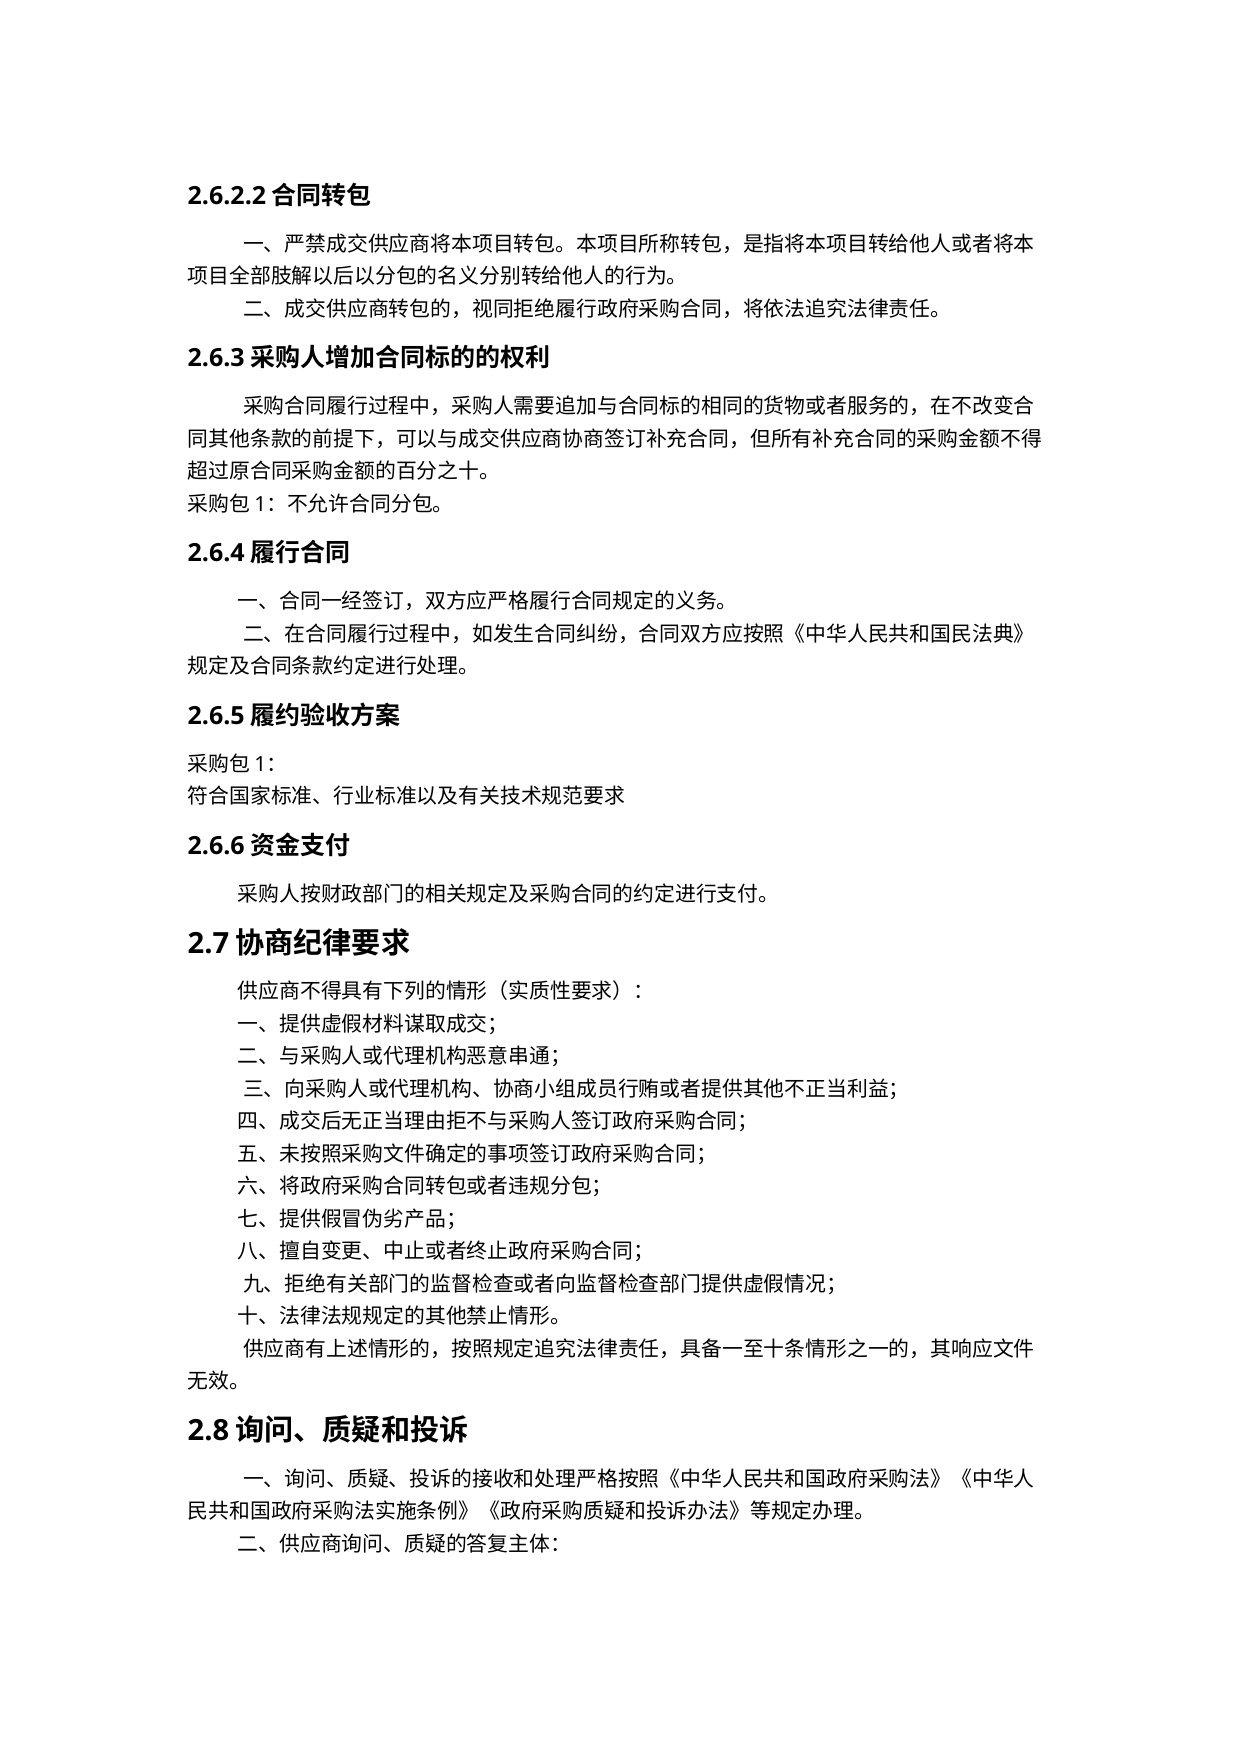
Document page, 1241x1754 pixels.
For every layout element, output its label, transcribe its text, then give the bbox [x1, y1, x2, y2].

text 符合国家标准、行业标准以及有关技术规范要求 [187, 779, 1053, 812]
text 五、未按照采购文件确定的事项签订政府采购合同； [187, 1137, 1053, 1169]
text 2.6.2.2合同转包 [187, 162, 1053, 227]
text 二、供应商询问、质疑的答复主体： [187, 1527, 1053, 1559]
text 一、提供虚假材料谋取成交； [187, 1007, 1053, 1039]
text 2.6.6资金支付 [187, 812, 1053, 877]
text 2.6.4履行合同 [187, 519, 1053, 584]
text 八、擅自变更、中止或者终止政府采购合同； [187, 1234, 1053, 1267]
text 九、拒绝有关部门的监督检查或者向监督检查部门提供虚假情况； [187, 1267, 1053, 1299]
text 2.8询问、质疑和投诉 [187, 1397, 1053, 1462]
text 供应商有上述情形的，按照规定追究法律责任，具备一至十条情形之一的，其响应文件无效。 [187, 1332, 1053, 1397]
text 二、成交供应商转包的，视同拒绝履行政府采购合同，将依法追究法律责任。 [187, 292, 1053, 324]
text 供应商不得具有下列的情形（实质性要求）： [187, 974, 1053, 1007]
text 十、法律法规规定的其他禁止情形。 [187, 1299, 1053, 1332]
text 三、向采购人或代理机构、协商小组成员行贿或者提供其他不正当利益； [187, 1072, 1053, 1104]
text 二、在合同履行过程中，如发生合同纠纷，合同双方应按照《中华人民共和国民法典》规定及合同条款约定进行处理。 [187, 617, 1053, 682]
text 采购包1： [187, 747, 1053, 779]
text 七、提供假冒伪劣产品； [187, 1202, 1053, 1234]
text 一、合同一经签订，双方应严格履行合同规定的义务。 [187, 584, 1053, 617]
text 2.7协商纪律要求 [187, 909, 1053, 974]
text 采购人按财政部门的相关规定及采购合同的约定进行支付。 [187, 877, 1053, 909]
text 2.6.5履约验收方案 [187, 682, 1053, 747]
text 2.6.3采购人增加合同标的的权利 [187, 324, 1053, 389]
text 二、与采购人或代理机构恶意串通； [187, 1039, 1053, 1072]
text 六、将政府采购合同转包或者违规分包； [187, 1169, 1053, 1202]
text 采购合同履行过程中，采购人需要追加与合同标的相同的货物或者服务的，在不改变合同其他条款的前提下，可以与成交供应商协商签订补充合同，但所有补充合同的采购金额不得超过原合同采购金额的百分之十。 [187, 389, 1053, 487]
text 采购包1：不允许合同分包。 [187, 487, 1053, 519]
text 四、成交后无正当理由拒不与采购人签订政府采购合同； [187, 1104, 1053, 1137]
text 一、严禁成交供应商将本项目转包。本项目所称转包，是指将本项目转给他人或者将本项目全部肢解以后以分包的名义分别转给他人的行为。 [187, 227, 1053, 292]
text 一、询问、质疑、投诉的接收和处理严格按照《中华人民共和国政府采购法》《中华人民共和国政府采购法实施条例》《政府采购质疑和投诉办法》等规定办理。 [187, 1462, 1053, 1527]
